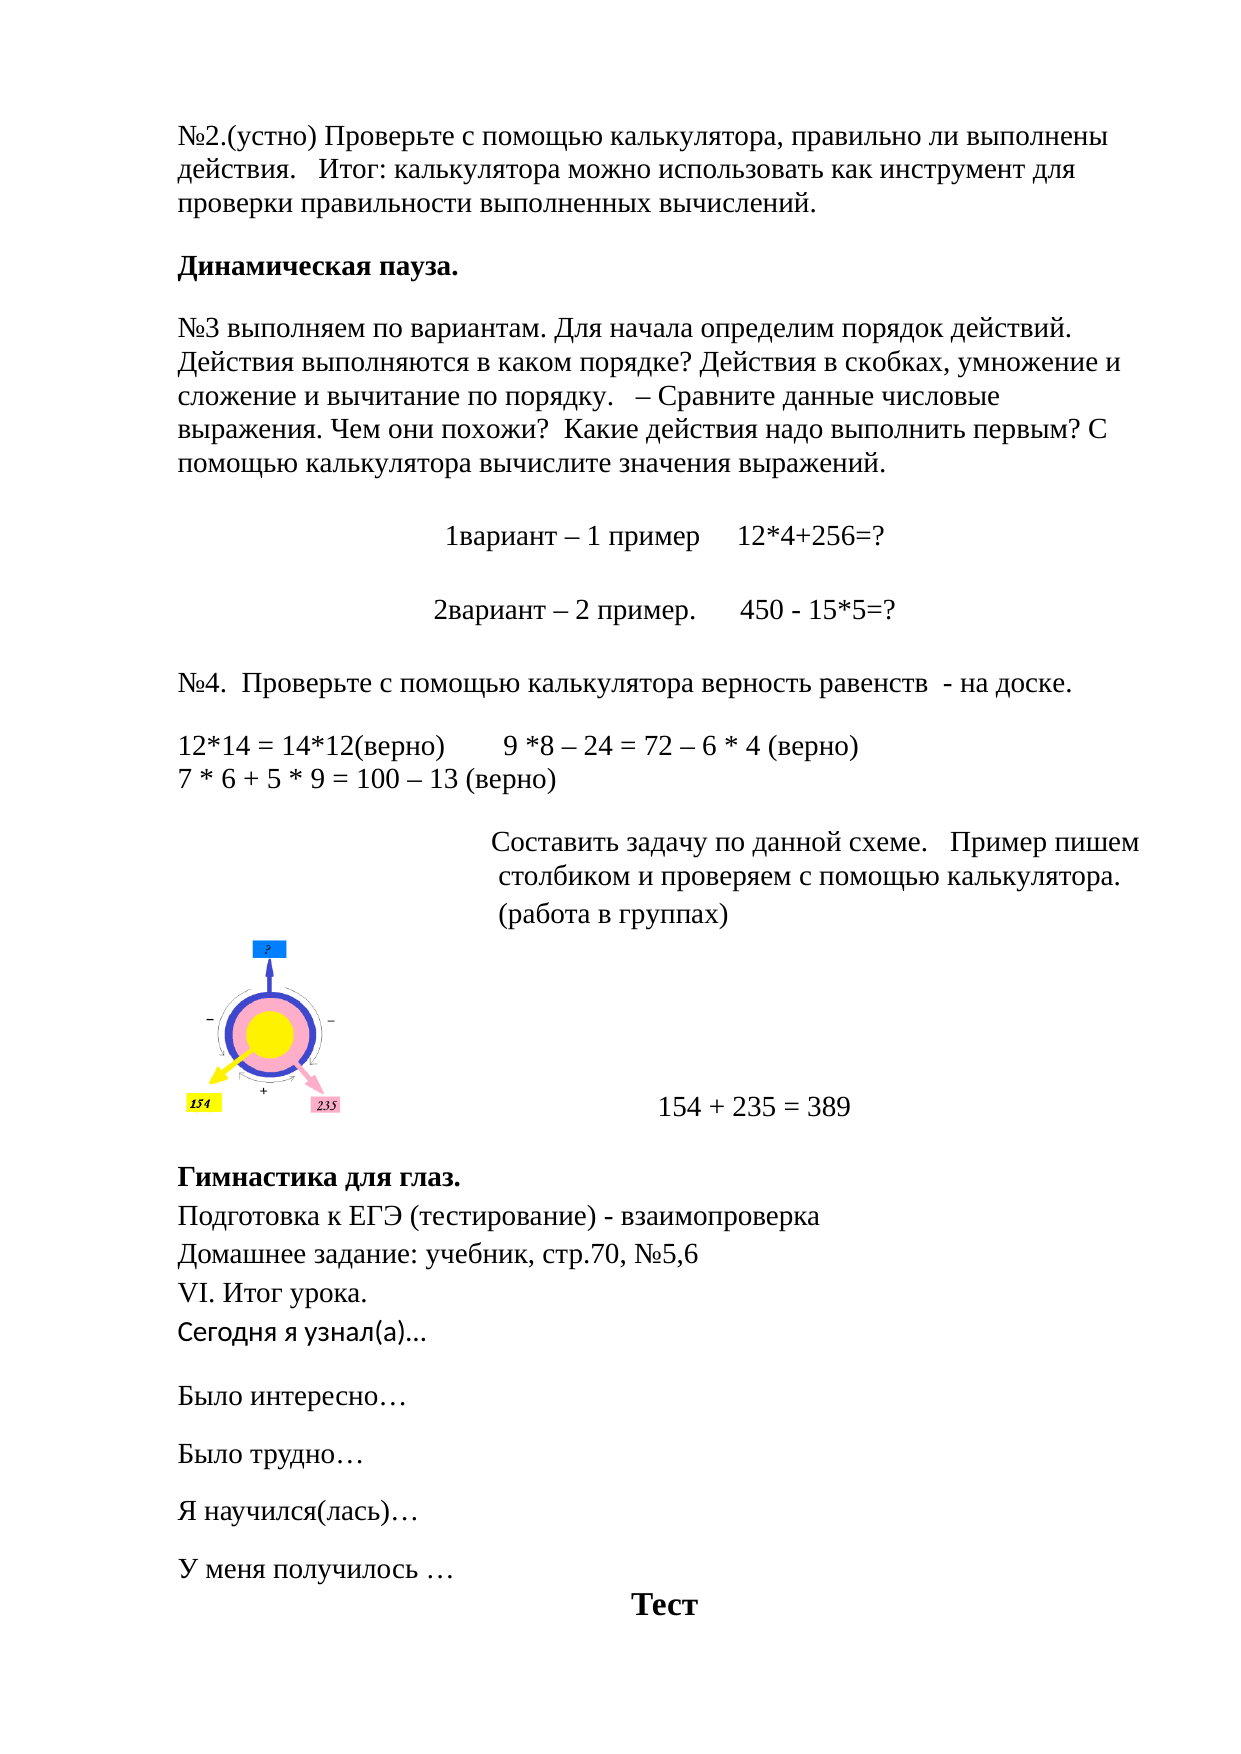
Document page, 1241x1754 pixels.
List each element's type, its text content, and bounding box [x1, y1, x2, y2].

text столбиком и проверяем с помощью калькулятора. [177, 858, 1152, 891]
text Было интересно… [177, 1378, 1152, 1412]
text Сегодня я узнал(а)… [177, 1313, 1152, 1349]
text Тест [177, 1584, 1152, 1623]
text (работа в группах) [177, 896, 1152, 930]
text 12*14 = 14*12(верно) 9 *8 – 24 = 72 – 6 * 4 (верно) 7 * 6 + 5 * 9 = 100 – 13 (верно) [177, 728, 1152, 795]
text VI. Итог урока. [177, 1275, 1152, 1308]
text №3 выполняем по вариантам. Для начала определим порядок действий. Действия выполняются в каком порядке? Действия в скобках, умножение и сложение и вычитание по порядку. – Сравните данные числовые выражения. Чем они похожи? Какие действия надо выполнить первым? С помощью калькулятора вычислите значения выражений. [177, 311, 1152, 478]
text Домашнее задание: учебник, стр.70, №5,6 [177, 1236, 1152, 1270]
text У меня получилось … [177, 1551, 1152, 1584]
text Я научился(лась)… [177, 1493, 1152, 1527]
text Динамическая пауза. [177, 248, 1152, 281]
picture [184, 935, 352, 1117]
text Гимнастика для глаз. [177, 1159, 1152, 1193]
text 154 + 235 = 389 [177, 935, 1152, 1155]
text Было трудно… [177, 1436, 1152, 1469]
text №4. Проверьте с помощью калькулятора верность равенств - на доске. [177, 665, 1152, 699]
text 1вариант – 1 пример 12*4+256=? [177, 518, 1152, 552]
text №2.(устно) Проверьте с помощью калькулятора, правильно ли выполнены действия. Итог: калькулятора можно использовать как инструмент для проверки правильности выполненных вычислений. [177, 118, 1152, 219]
text 2вариант – 2 пример. 450 - 15*5=? [177, 592, 1152, 625]
text Составить задачу по данной схеме. Пример пишем [177, 824, 1152, 858]
text Подготовка к ЕГЭ (тестирование) - взаимопроверка [177, 1198, 1152, 1231]
